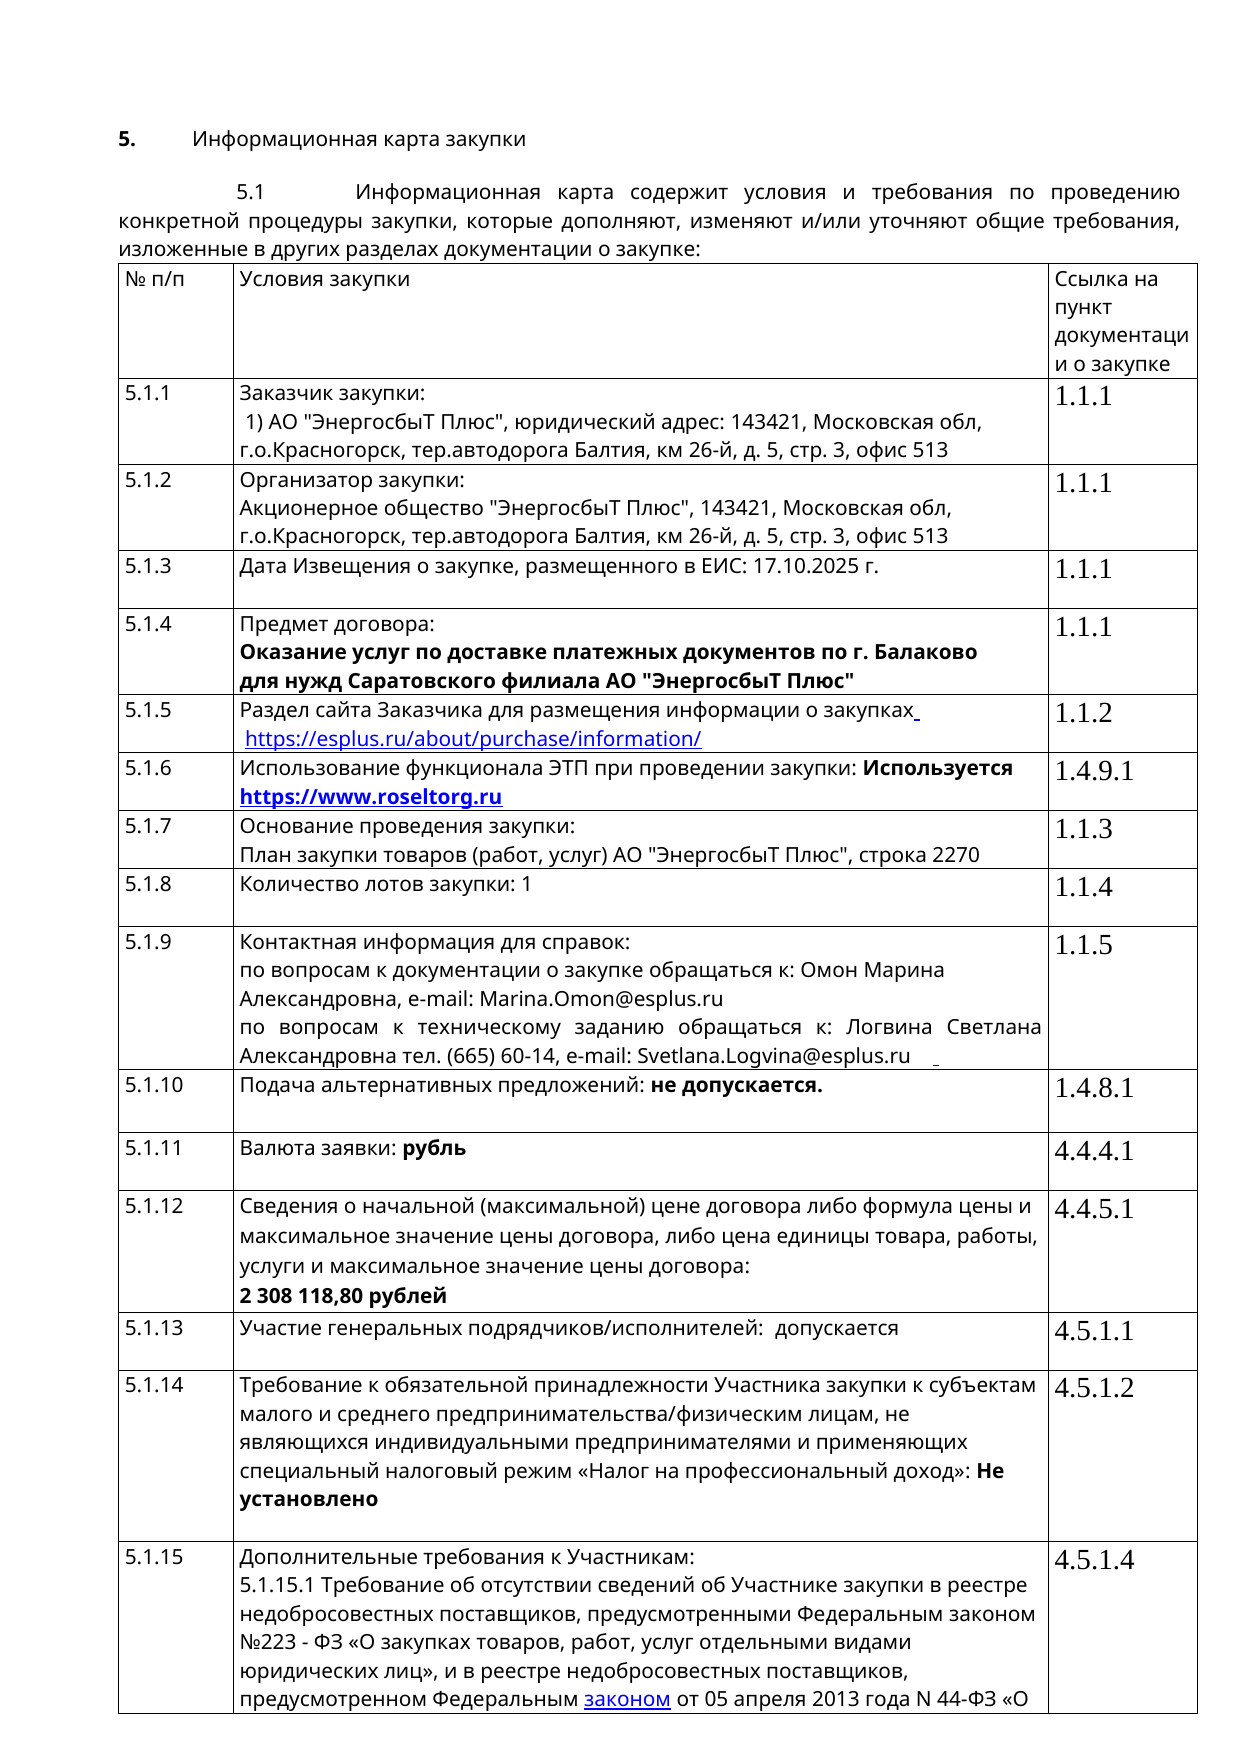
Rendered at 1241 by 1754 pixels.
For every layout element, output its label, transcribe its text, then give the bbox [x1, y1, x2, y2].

table_cell [119, 869, 233, 926]
table_cell 1.4.9.1 [1049, 753, 1197, 810]
table_cell Валюта заявки: рубль [234, 1133, 1048, 1190]
table_cell 4.5.1.4 [1049, 1542, 1197, 1713]
table_cell [119, 551, 233, 608]
table_cell [119, 1371, 233, 1541]
table_cell Использование функционала ЭТП при проведении закупки: Используется https://www.roseltorg.ru [234, 753, 1048, 810]
table_cell Количество лотов закупки: 1 [234, 869, 1048, 926]
table_cell 1.1.2 [1049, 695, 1197, 752]
table_cell 1.1.1 [1049, 551, 1197, 608]
table_cell 1.4.8.1 [1049, 1070, 1197, 1132]
table_cell [119, 811, 233, 868]
table_cell [119, 1313, 233, 1369]
text 5.1 Информационная карта содержит условия и требования по проведению конкретной процедуры закупки, которые дополняют, изменяют и/или уточняют общие требования, изложенные в других разделах документации о закупке: [118, 177, 1181, 263]
table_cell [119, 609, 233, 694]
table_cell Контактная информация для справок: по вопросам к документации о закупке обращаться к: Омон Марина Александровна, e-mail: Marina.Omon@esplus.ru по вопросам к техническому заданию обращаться к: Логвина Светлана Александровна тел. (665) 60-14, e-mail: Svetlana.Logvina@esplus.ru [234, 927, 1048, 1069]
table_cell Основание проведения закупки: План закупки товаров (работ, услуг) АО "ЭнергосбыТ Плюс", строка 2270 [234, 811, 1048, 868]
table_cell Организатор закупки: Акционерное общество "ЭнергосбыТ Плюс", 143421, Московская обл, г.о.Красногорск, тер.автодорога Балтия, км 26-й, д. 5, стр. 3, офис 513 [234, 465, 1048, 550]
table_cell 1.1.4 [1049, 869, 1197, 926]
table_header Ссылка на пункт документации о закупке [1049, 264, 1197, 377]
table_cell 4.5.1.2 [1049, 1371, 1197, 1541]
table_cell [119, 1070, 233, 1132]
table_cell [234, 1542, 1048, 1713]
table_cell [119, 1133, 233, 1190]
table_cell 1.1.1 [1049, 379, 1197, 464]
table_cell [119, 465, 233, 550]
table_cell Участие генеральных подрядчиков/исполнителей: допускается [234, 1313, 1048, 1369]
table_cell Заказчик закупки: 1) АО "ЭнергосбыТ Плюс", юридический адрес: 143421, Московская обл, г.о.Красногорск, тер.автодорога Балтия, км 26-й, д. 5, стр. 3, офис 513 [234, 379, 1048, 464]
table_cell Дата Извещения о закупке, размещенного в ЕИС: 17.10.2025 г. [234, 551, 1048, 608]
table_cell [119, 927, 233, 1069]
table_cell 4.4.5.1 [1049, 1191, 1197, 1312]
subtitle Информационная карта закупки [118, 124, 1181, 152]
table_cell [119, 695, 233, 752]
table_cell 1.1.1 [1049, 465, 1197, 550]
table_cell 1.1.1 [1049, 609, 1197, 694]
table_cell [119, 1542, 233, 1713]
table_cell [119, 753, 233, 810]
table_cell Предмет договора: Оказание услуг по доставке платежных документов по г. Балаково для нужд Саратовского филиала АО "ЭнергосбыТ Плюс" [234, 609, 1048, 694]
table_cell Сведения о начальной (максимальной) цене договора либо формула цены и максимальное значение цены договора, либо цена единицы товара, работы, услуги и максимальное значение цены договора: 2 308 118,80 рублей [234, 1191, 1048, 1312]
table_cell [119, 1191, 233, 1312]
table_cell 1.1.5 [1049, 927, 1197, 1069]
table_cell Требование к обязательной принадлежности Участника закупки к субъектам малого и среднего предпринимательства/физическим лицам, не являющихся индивидуальными предпринимателями и применяющих специальный налоговый режим «Налог на профессиональный доход»: Не установлено [234, 1371, 1048, 1541]
table_cell Раздел сайта Заказчика для размещения информации о закупках https://esplus.ru/about/purchase/information/ [234, 695, 1048, 752]
table_header № п/п [119, 264, 233, 377]
table_cell 1.1.3 [1049, 811, 1197, 868]
table_header Условия закупки [234, 264, 1048, 377]
table_cell [119, 379, 233, 464]
table_cell 4.4.4.1 [1049, 1133, 1197, 1190]
table_cell Подача альтернативных предложений: не допускается. [234, 1070, 1048, 1132]
table_cell 4.5.1.1 [1049, 1313, 1197, 1369]
